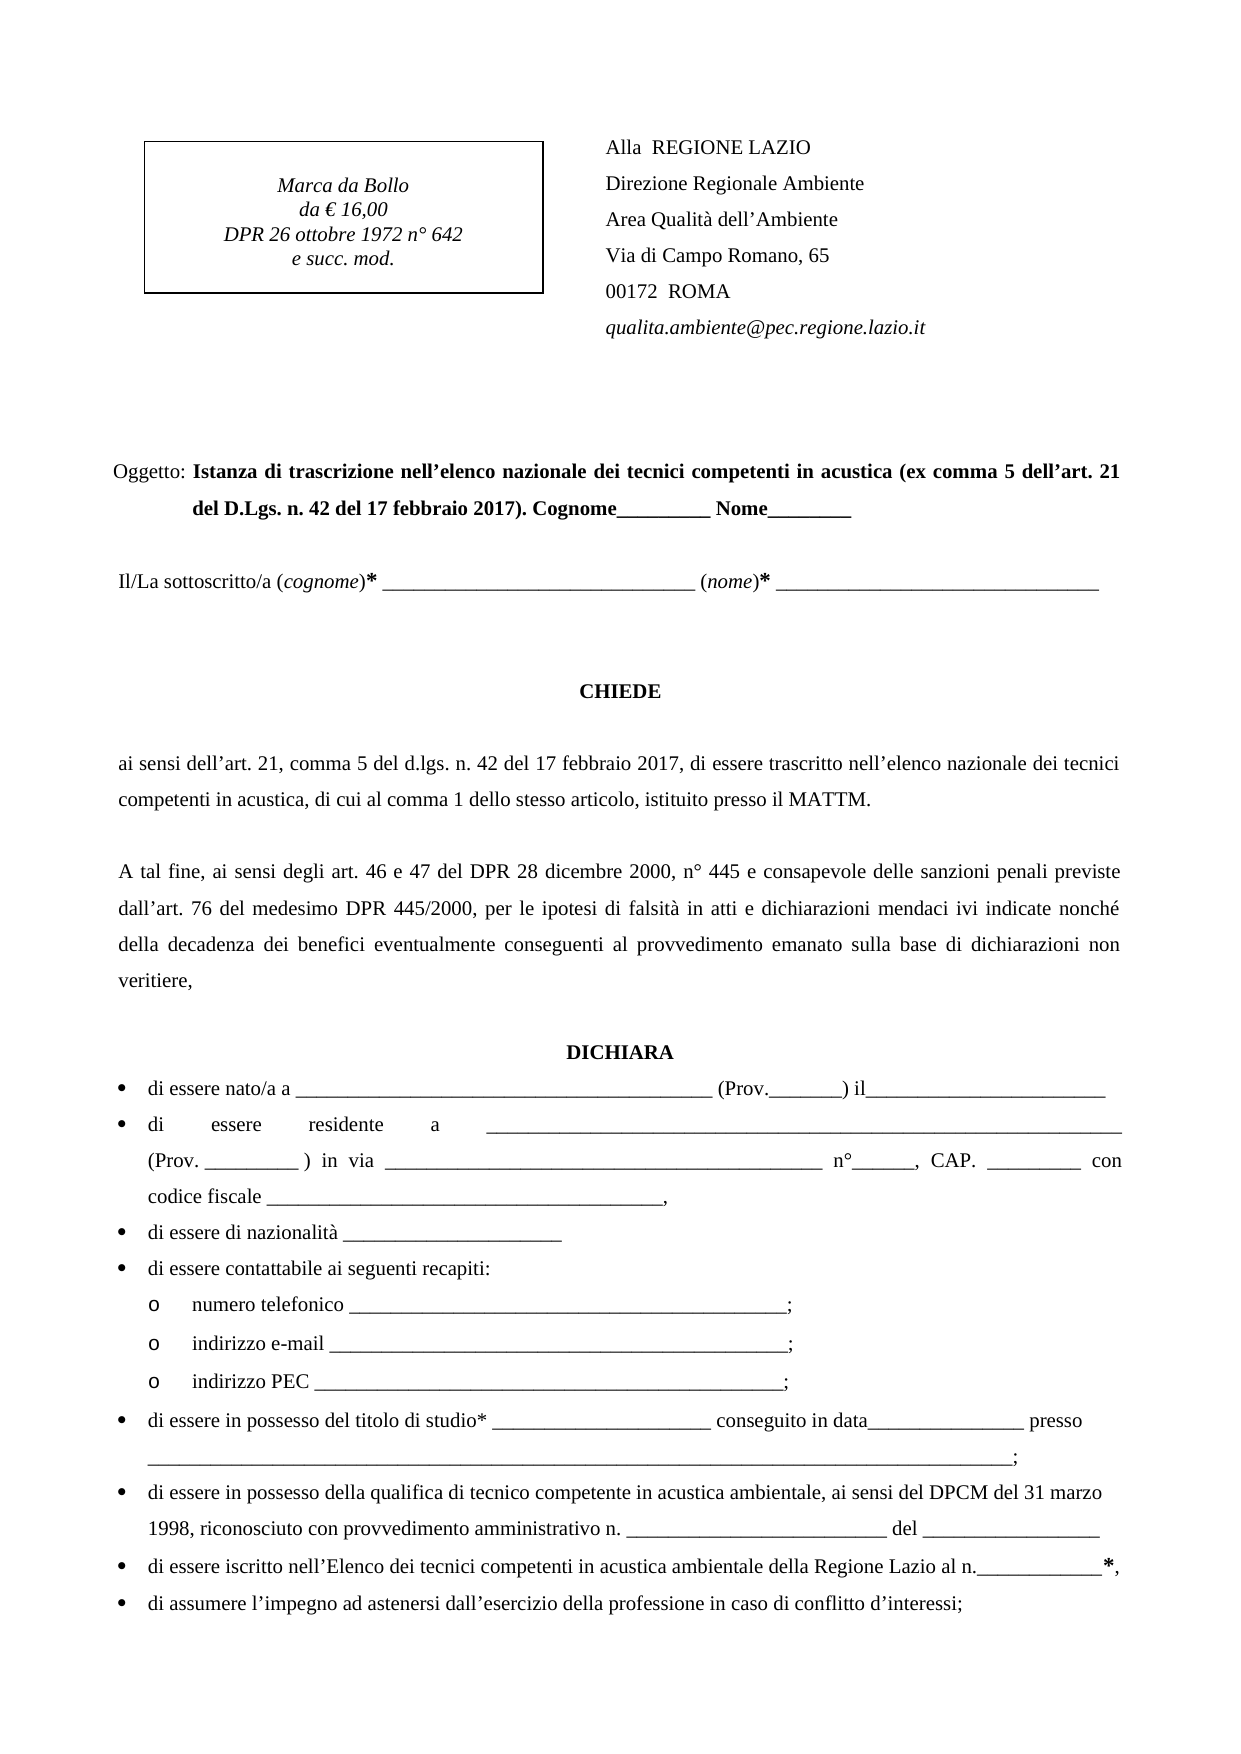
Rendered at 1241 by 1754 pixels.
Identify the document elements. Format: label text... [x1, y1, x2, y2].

text Direzione Regionale Ambiente [605, 171, 1122, 195]
text Alla REGIONE LAZIO [605, 135, 1122, 159]
text qualita.ambiente@pec.regione.lazio.it [605, 315, 1122, 339]
text ai sensi dell’art. 21, comma 5 del d.lgs. n. 42 del 17 febbraio 2017, di essere trascritto nell’elenco nazionale dei tecnici competenti in acustica, di cui al comma 1 dello stesso articolo, istituito presso il MATTM. [118, 751, 1122, 811]
list numero telefonico __________________________________________; [148, 1292, 1122, 1318]
list di essere residente a _____________________________________________________________ (Prov. _________ ) in via __________________________________________ n°______, CAP. _________ con codice fiscale ______________________________________, [118, 1112, 1122, 1208]
text A tal fine, ai sensi degli art. 46 e 47 del DPR 28 dicembre 2000, n° 445 e consapevole delle sanzioni penali previste dall’art. 76 del medesimo DPR 445/2000, per le ipotesi di falsità in atti e dichiarazioni mendaci ivi indicate nonché della decadenza dei benefici eventualmente conseguenti al provvedimento emanato sulla base di dichiarazioni non veritiere, [118, 859, 1122, 992]
list di essere nato/a a ________________________________________ (Prov._______) il_______________________ [118, 1076, 1122, 1100]
text DICHIARA [118, 1039, 1122, 1064]
text CHIEDE [118, 679, 1122, 703]
list indirizzo e-mail ____________________________________________; [148, 1330, 1122, 1356]
list di essere in possesso della qualifica di tecnico competente in acustica ambientale, ai sensi del DPCM del 31 marzo 1998, riconosciuto con provvedimento amministrativo n. _________________________ del _________________ [118, 1479, 1122, 1540]
list di assumere l’impegno ad astenersi dall’esercizio della professione in caso di conflitto d’interessi; [118, 1591, 1122, 1615]
list di essere di nazionalità _____________________ [118, 1220, 1122, 1244]
text Il/La sottoscritto/a (cognome)* ______________________________ (nome)* _______________________________ [118, 568, 1122, 594]
text 00172 ROMA [605, 279, 1122, 303]
list di essere iscritto nell’Elenco dei tecnici competenti in acustica ambientale della Regione Lazio al n.____________*, [118, 1552, 1122, 1578]
text Via di Campo Romano, 65 [605, 243, 1122, 267]
list indirizzo PEC _____________________________________________; [148, 1369, 1122, 1395]
list di essere in possesso del titolo di studio* _____________________ conseguito in data_______________ presso ___________________________________________________________________________________; [118, 1407, 1122, 1468]
text Oggetto: Istanza di trascrizione nell’elenco nazionale dei tecnici competenti in acustica (ex comma 5 dell’art. 21 del D.Lgs. n. 42 del 17 febbraio 2017). Cognome_________ Nome________ [113, 459, 1122, 519]
list di essere contattabile ai seguenti recapiti: [118, 1256, 1122, 1280]
text Area Qualità dell’Ambiente [605, 207, 1122, 231]
